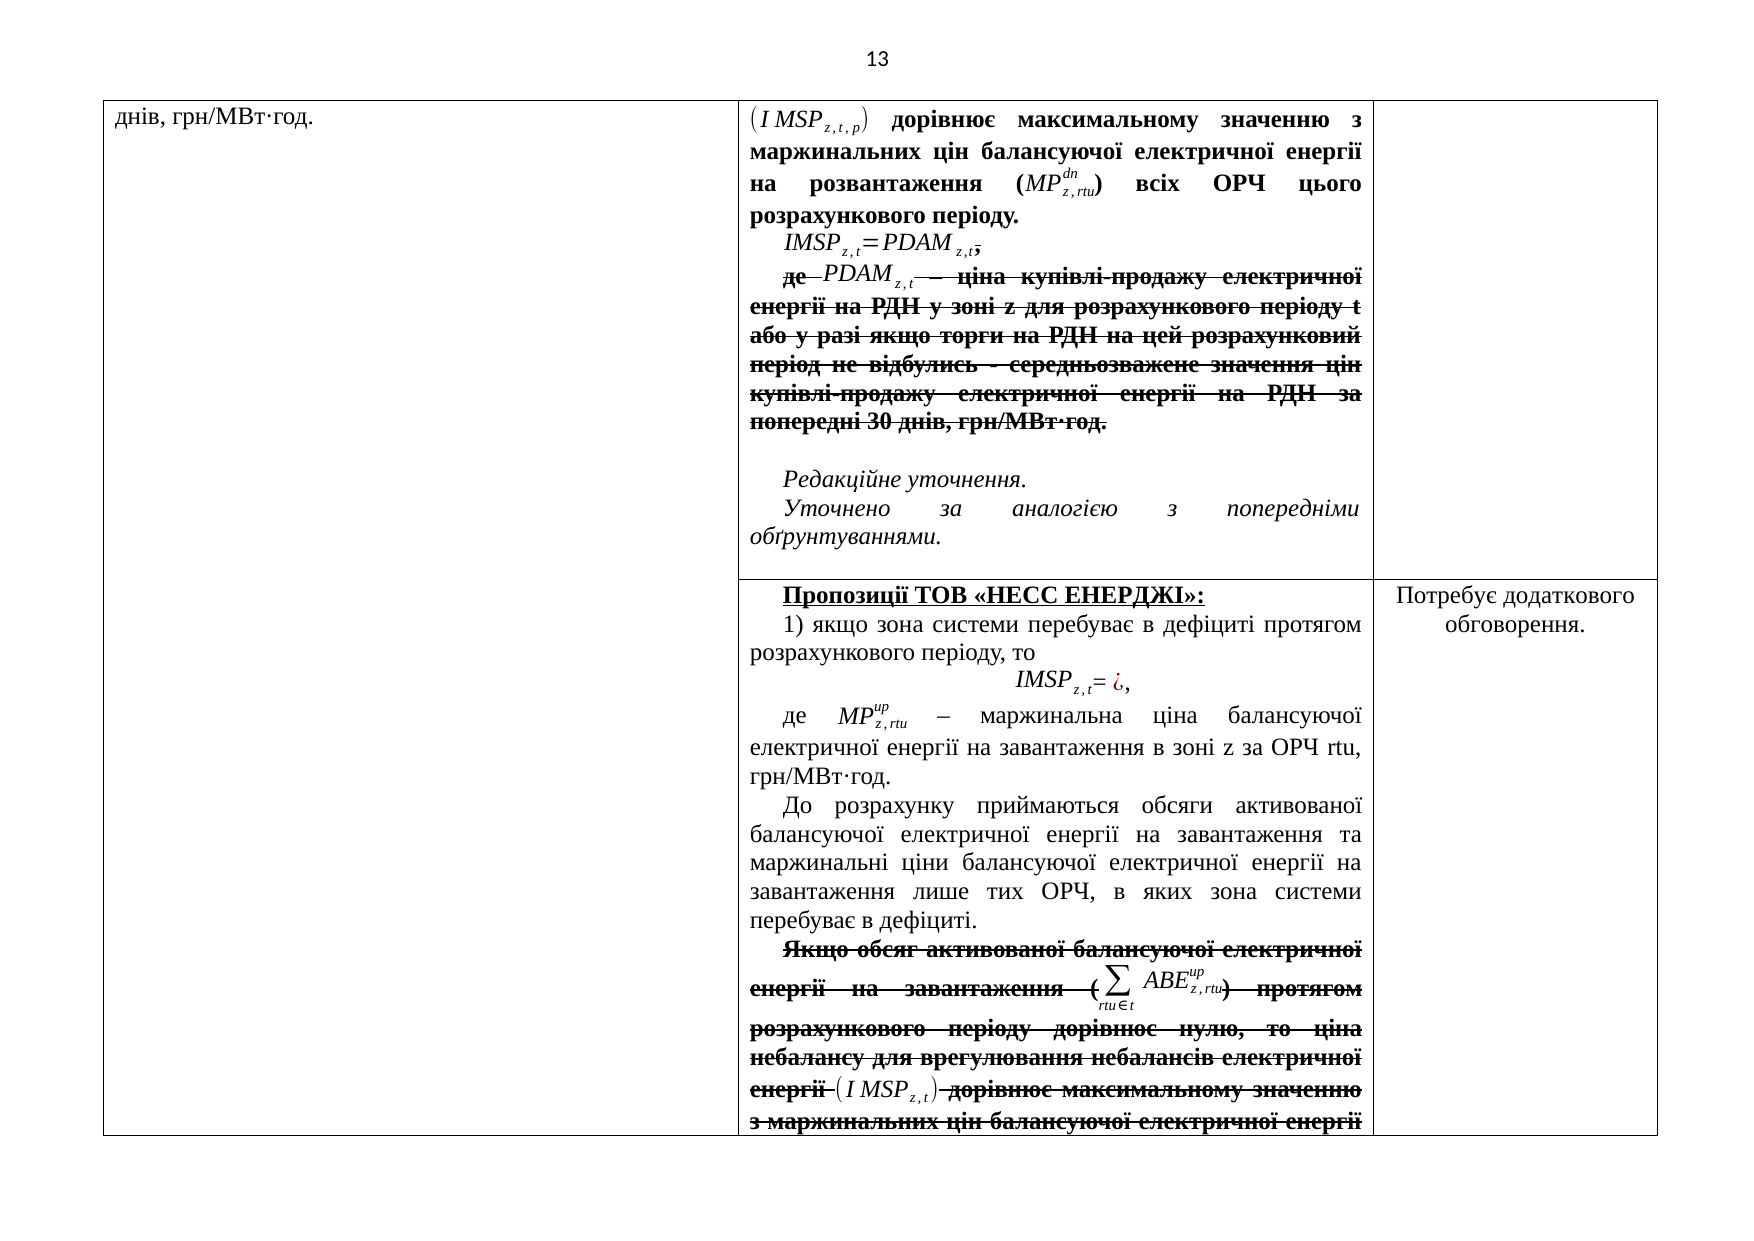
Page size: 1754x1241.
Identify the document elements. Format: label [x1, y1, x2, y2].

table_cell [104, 101, 738, 1134]
table_cell [1374, 101, 1657, 579]
table_cell [739, 580, 1373, 1134]
table_cell [1374, 580, 1657, 1134]
table_cell [739, 101, 1373, 579]
